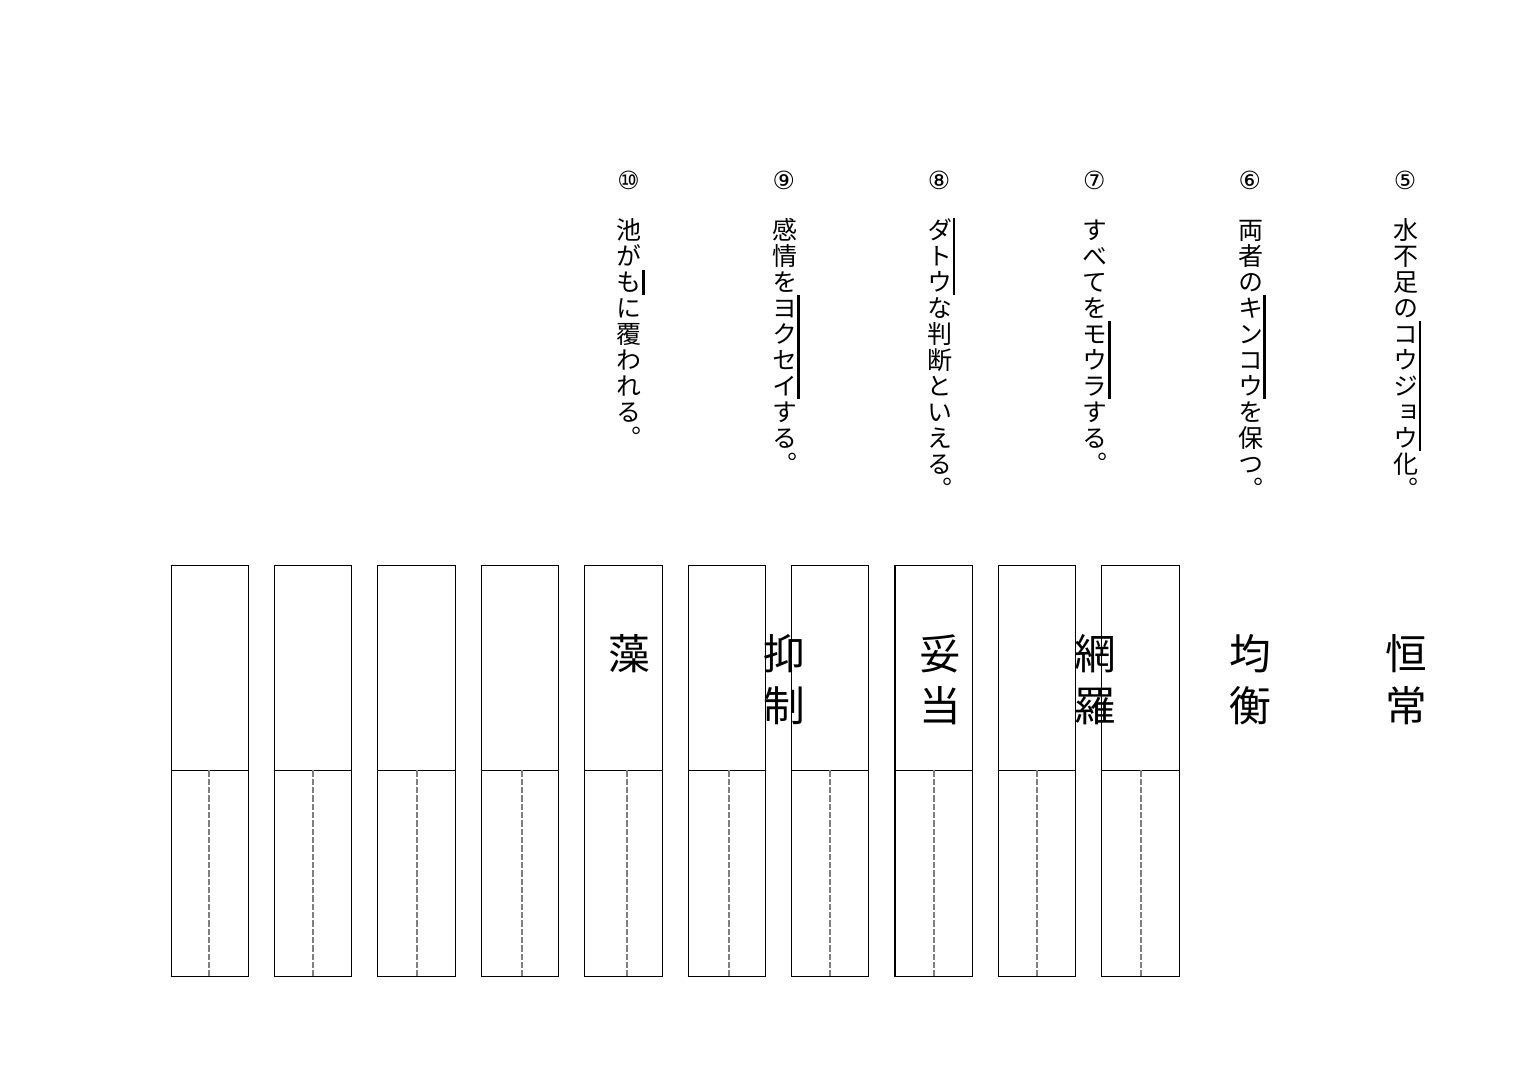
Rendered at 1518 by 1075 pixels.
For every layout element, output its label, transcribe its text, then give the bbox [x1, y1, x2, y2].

text ⑩池がもに覆われる。 藻 [578, 166, 681, 969]
text ⑤水不足のコウジョウ化。 恒常 [1354, 166, 1458, 969]
text ⑨感情をヨクセイする。 抑制 [733, 166, 836, 969]
text ⑧ダトウな判断といえる。 妥当 [888, 166, 992, 969]
text ⑥両者のキンコウを保つ。 均衡 [1199, 166, 1302, 969]
text ⑦すべてをモウラする。 網羅 [1043, 166, 1147, 969]
